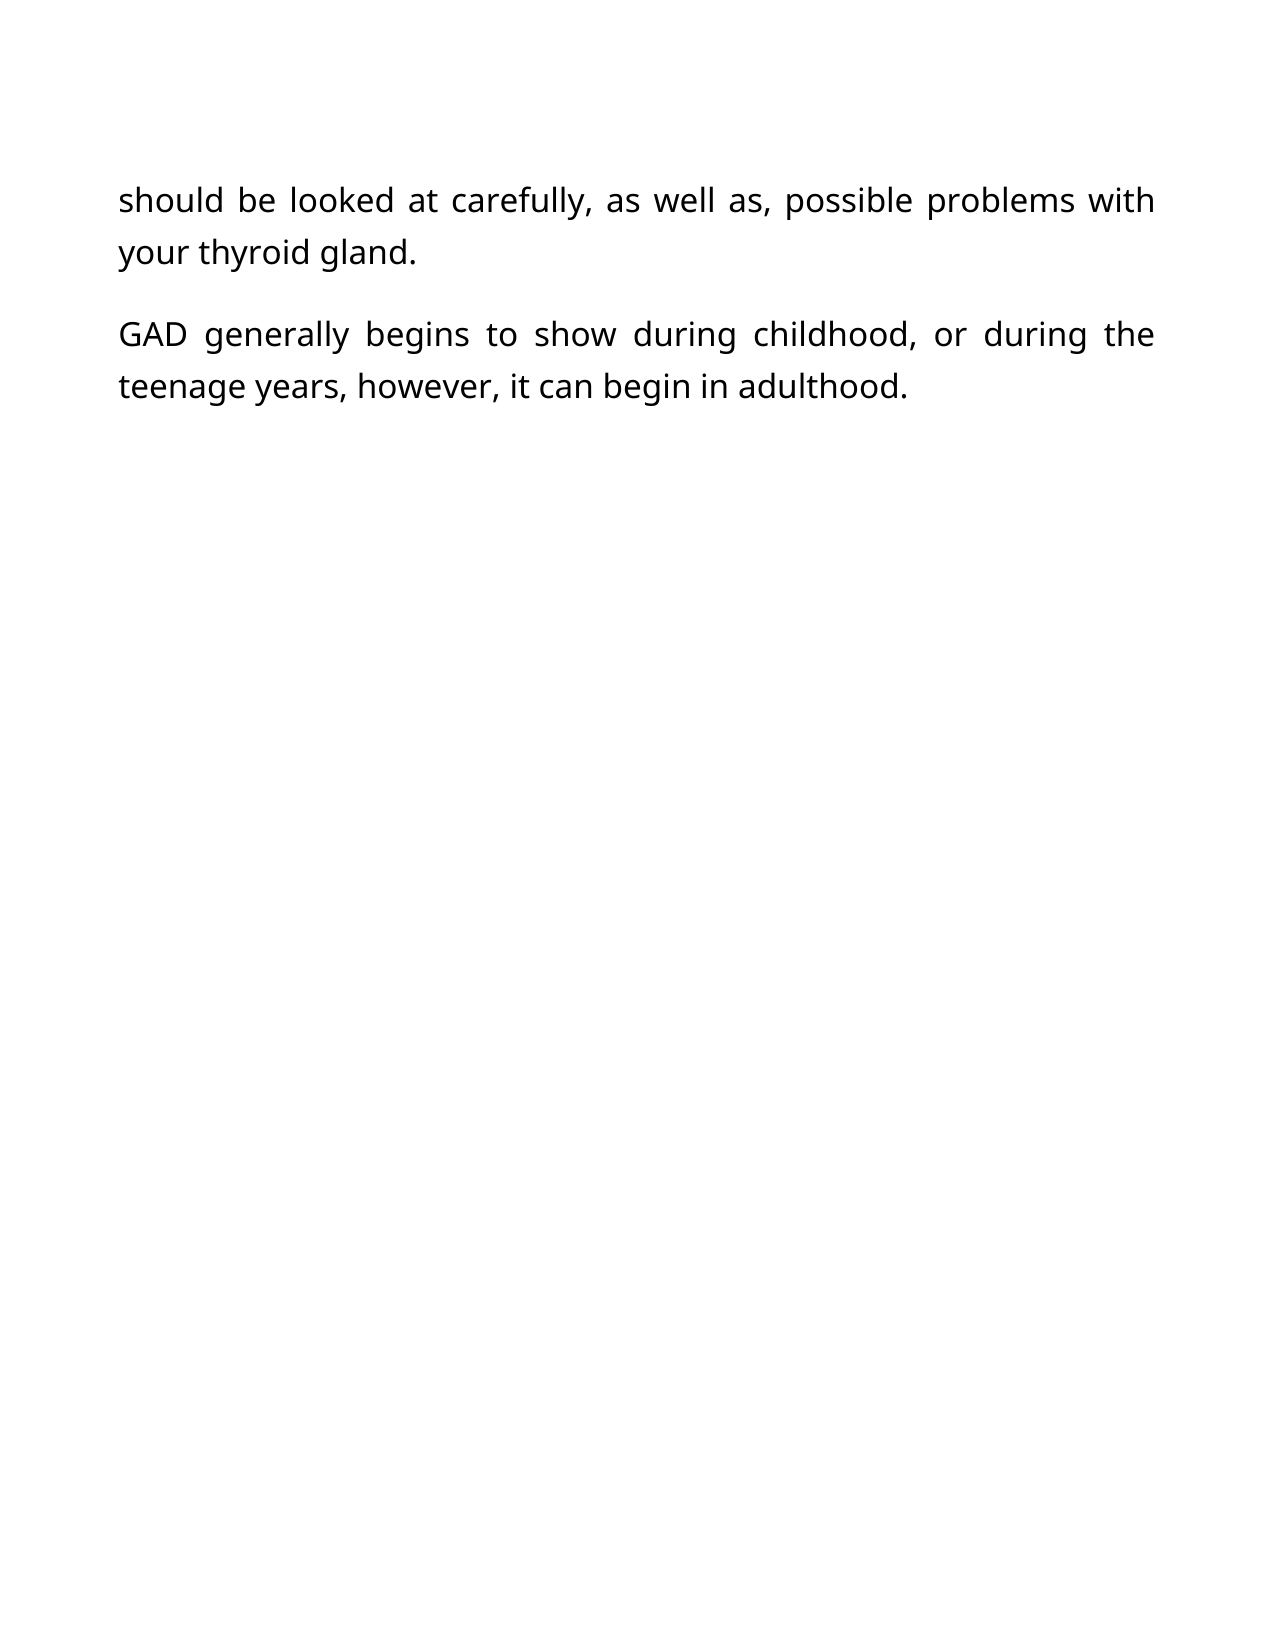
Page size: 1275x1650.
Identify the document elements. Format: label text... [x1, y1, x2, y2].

text GAD generally begins to show during childhood, or during the teenage years, however, it can begin in adulthood. [118, 356, 1157, 408]
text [118, 222, 1157, 274]
